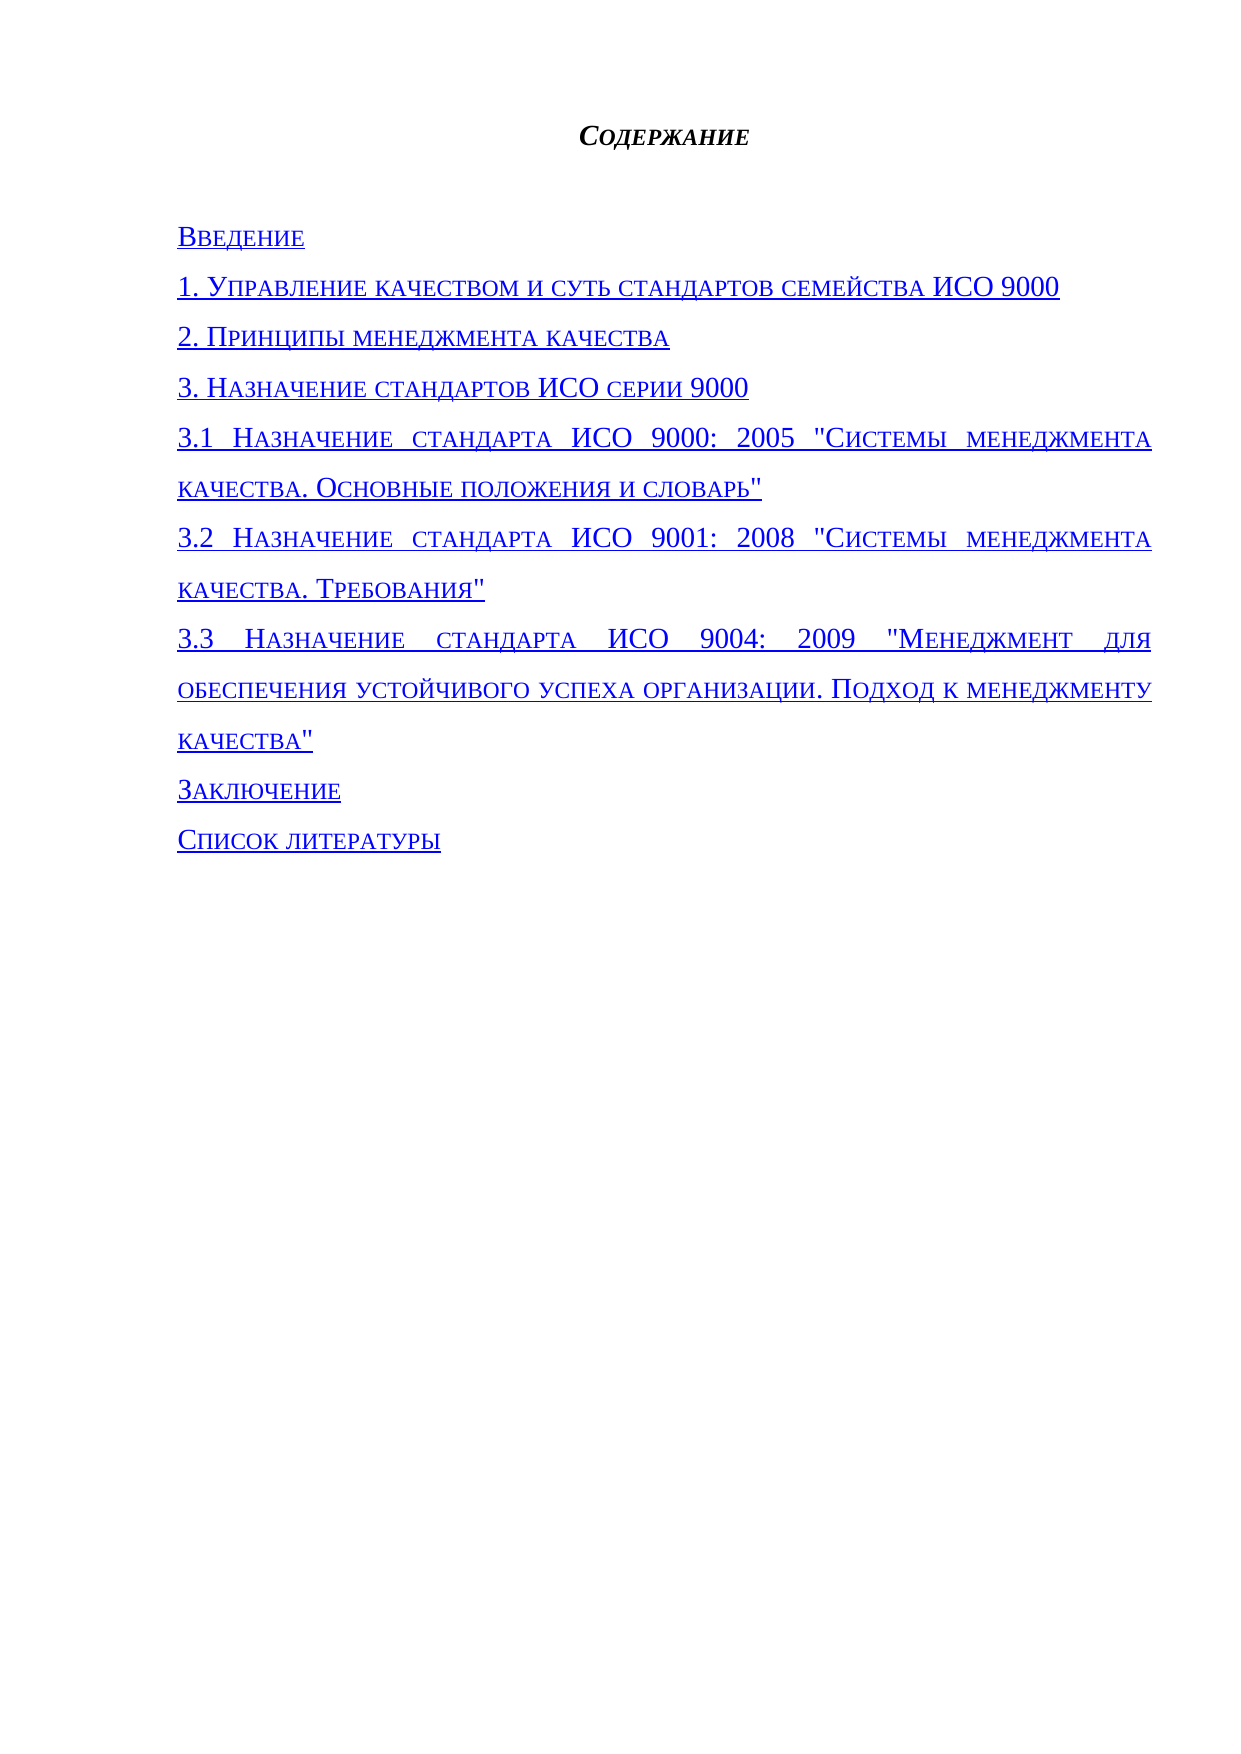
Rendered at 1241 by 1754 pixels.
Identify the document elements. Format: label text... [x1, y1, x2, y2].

text Заключение [177, 772, 1152, 806]
text 3.3 Назначение стандарта ИСО 9004: 2009 "Менеджмент для обеспечения устойчивого успеха организации. Подход к менеджменту качества" [177, 702, 1152, 755]
text Содержание [177, 118, 1152, 152]
text 3.1 Назначение стандарта ИСО 9000: 2005 "Системы менеджмента качества. Основные положения и словарь" [177, 451, 1152, 504]
text 3. Назначение стандартов ИСО серии 9000 [177, 370, 1152, 403]
text Cписок литературы [177, 822, 1152, 856]
text Введение [177, 219, 1152, 252]
text 3.2 Назначение стандарта ИСО 9001: 2008 "Системы менеджмента качества. Требования" [177, 551, 1152, 604]
text 1. Управление качеством и суть стандартов семейства ИСО 9000 [177, 269, 1152, 303]
text 2. Принципы менеджмента качества [177, 319, 1152, 353]
text 3.2 Назначение стандарта ИСО 9001: 2008 "Системы менеджмента качества. Требования" [177, 521, 1152, 550]
text 3.1 Назначение стандарта ИСО 9000: 2005 "Системы менеджмента качества. Основные положения и словарь" [177, 420, 1152, 449]
text 3.3 Назначение стандарта ИСО 9004: 2009 "Менеджмент для обеспечения устойчивого успеха организации. Подход к менеджменту качества" [177, 621, 1152, 701]
